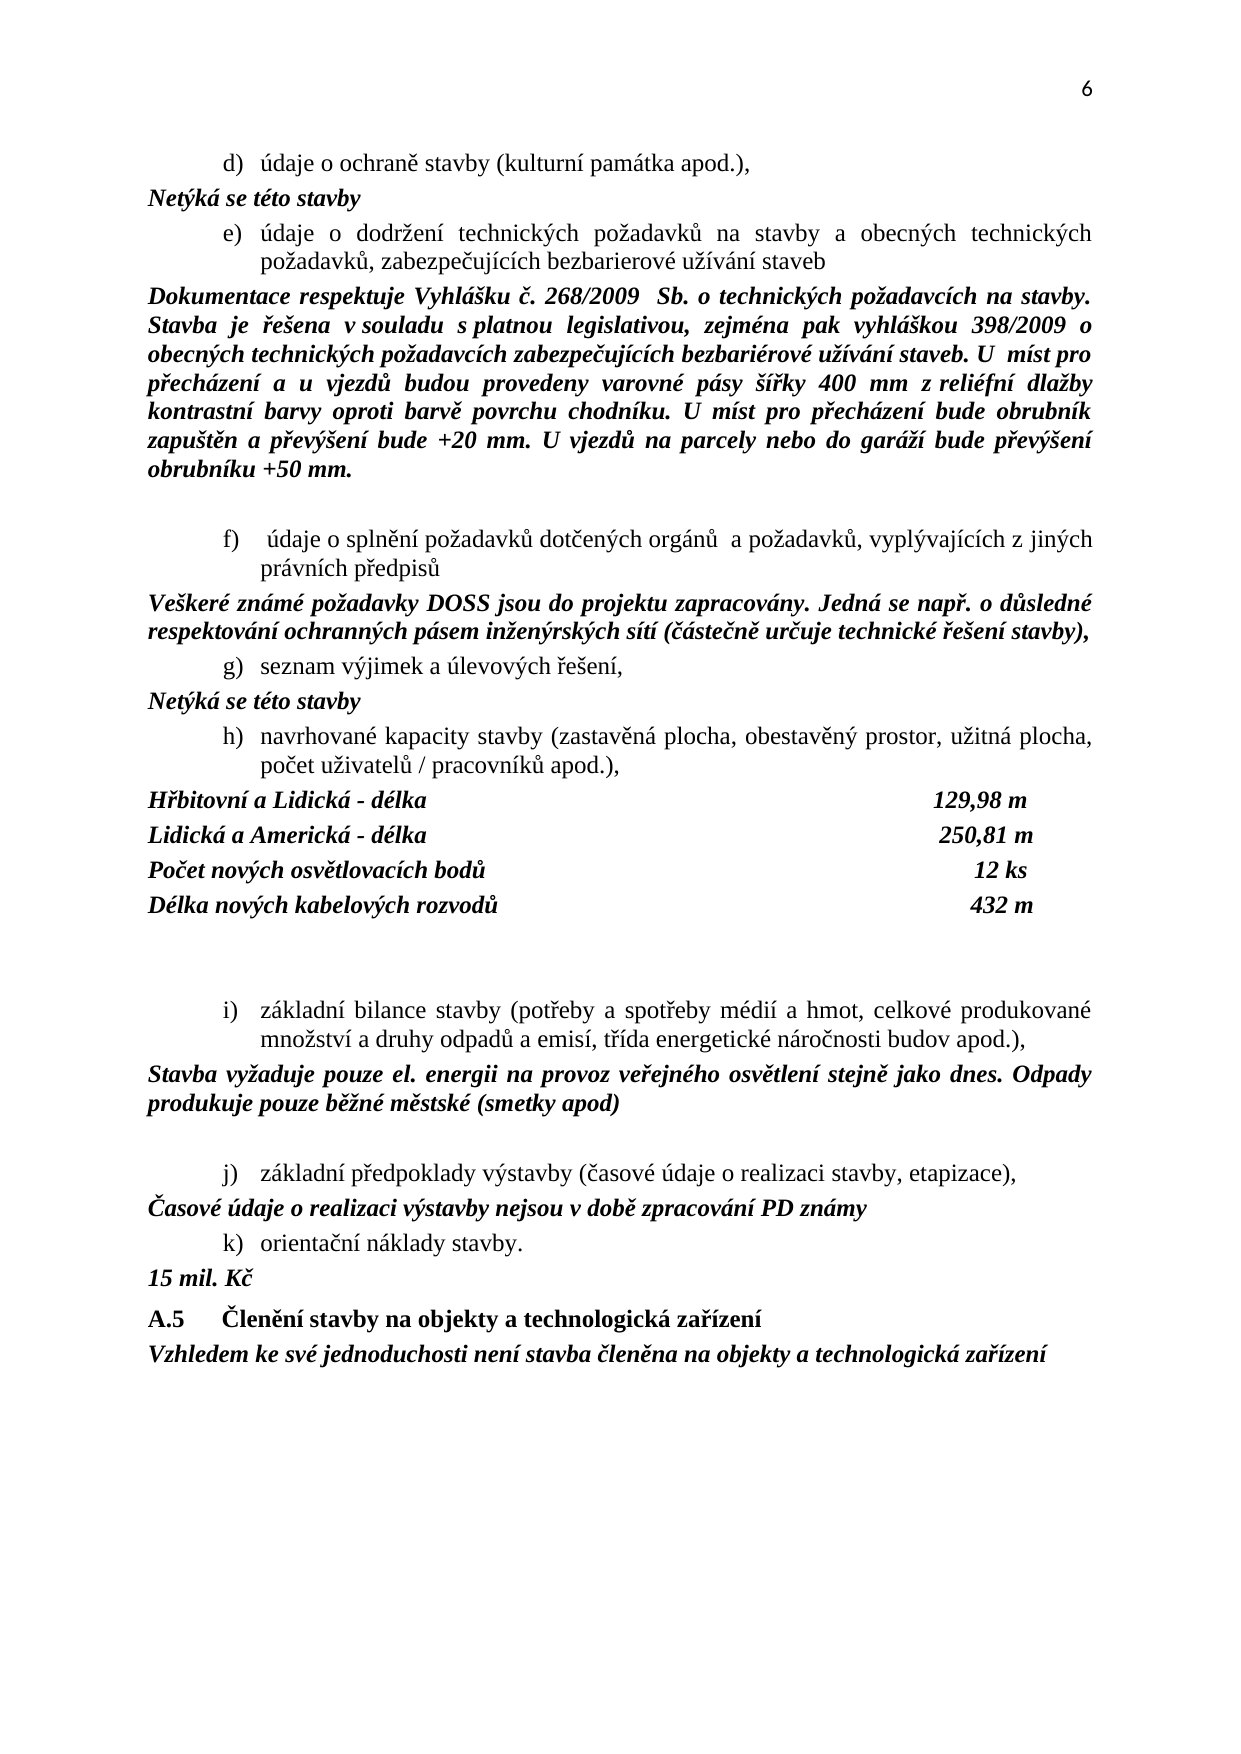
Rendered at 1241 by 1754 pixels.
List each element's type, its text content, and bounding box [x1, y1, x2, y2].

list údaje o ochraně stavby (kulturní památka apod.), [223, 148, 1093, 176]
list základní předpoklady výstavby (časové údaje o realizaci stavby, etapizace), [223, 1158, 1093, 1186]
text Netýká se této stavby [148, 183, 1093, 211]
text Časové údaje o realizaci výstavby nejsou v době zpracování PD známy [148, 1193, 1093, 1221]
text Lidická a Americká - délka 250,81 m [148, 820, 1093, 849]
text 15 mil. Kč [148, 1263, 1093, 1291]
list základní bilance stavby (potřeby a spotřeby médií a hmot, celkové produkované množství a druhy odpadů a emisí, třída energetické náročnosti budov apod.), [223, 995, 1093, 1053]
list údaje o dodržení technických požadavků na stavby a obecných technických požadavků, zabezpečujících bezbarierové užívání staveb [223, 218, 1093, 275]
text Počet nových osvětlovacích bodů 12 ks [148, 855, 1093, 884]
text Délka nových kabelových rozvodů 432 m [148, 890, 1093, 919]
text Dokumentace respektuje Vyhlášku č. 268/2009 Sb. o technických požadavcích na stavby. Stavba je řešena v souladu s platnou legislativou, zejména pak vyhláškou 398/2009 o obecných technických požadavcích zabezpečujících bezbariérové užívání staveb. U míst pro přecházení a u vjezdů budou provedeny varovné pásy šířky 400 mm z reliéfní dlažby kontrastní barvy oproti barvě povrchu chodníku. U míst pro přecházení bude obrubník zapuštěn a převýšení bude +20 mm. U vjezdů na parcely nebo do garáží bude převýšení obrubníku +50 mm. [148, 281, 1093, 483]
list údaje o splnění požadavků dotčených orgánů a požadavků, vyplývajících z jiných právních předpisů [223, 524, 1093, 581]
text Hřbitovní a Lidická - délka 129,98 m [148, 785, 1093, 814]
list seznam výjimek a úlevových řešení, [223, 651, 1093, 680]
text A.5 Členění stavby na objekty a technologická zařízení [148, 1304, 1093, 1333]
list navrhované kapacity stavby (zastavěná plocha, obestavěný prostor, užitná plocha, počet uživatelů / pracovníků apod.), [223, 721, 1093, 779]
text Netýká se této stavby [148, 686, 1093, 715]
text Veškeré známé požadavky DOSS jsou do projektu zapracovány. Jedná se např. o důsledné respektování ochranných pásem inženýrských sítí (částečně určuje technické řešení stavby), [148, 588, 1093, 645]
list orientační náklady stavby. [223, 1228, 1093, 1256]
text Stavba vyžaduje pouze el. energii na provoz veřejného osvětlení stejně jako dnes. Odpady produkuje pouze běžné městské (smetky apod) [148, 1059, 1093, 1116]
text Vzhledem ke své jednoduchosti není stavba členěna na objekty a technologická zařízení [148, 1339, 1093, 1368]
